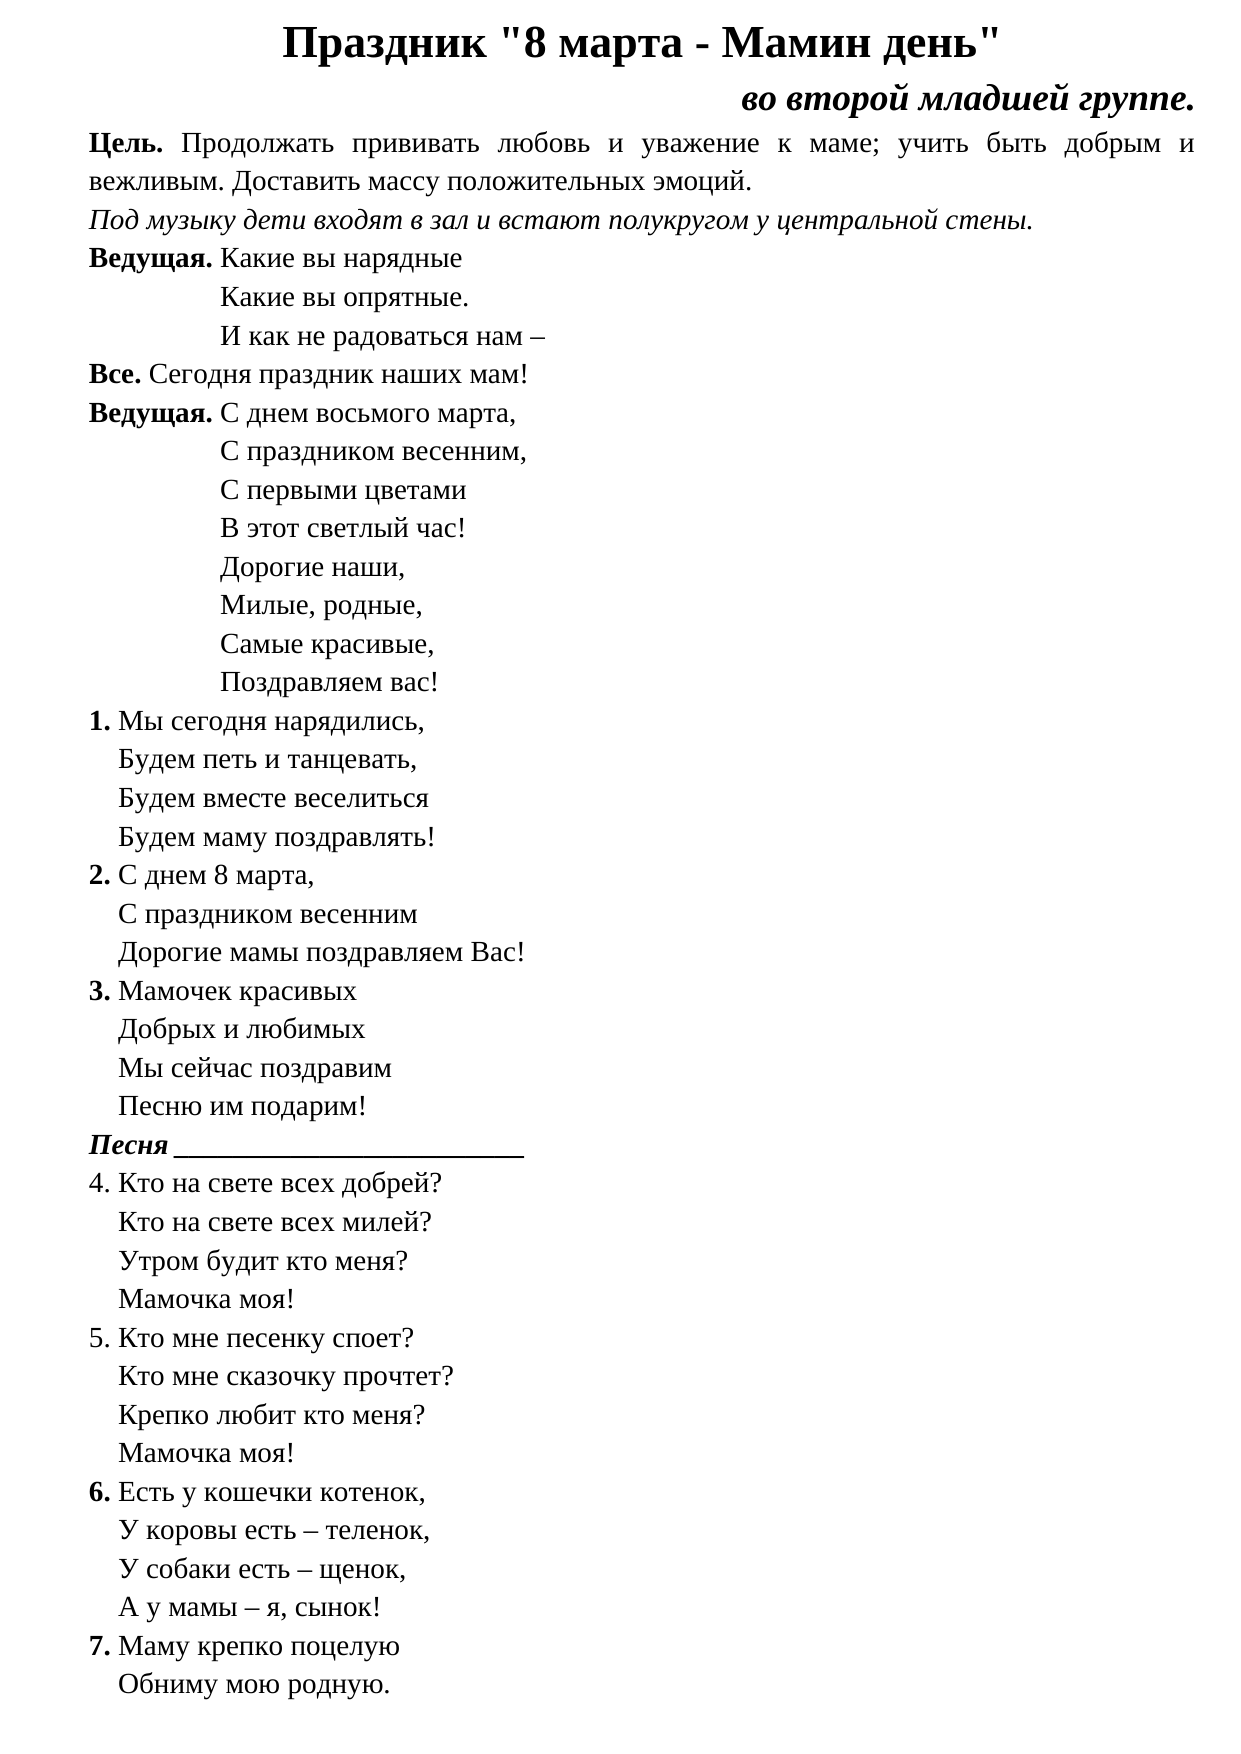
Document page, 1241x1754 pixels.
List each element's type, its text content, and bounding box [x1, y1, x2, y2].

text Все. Сегодня праздник наших мам! [89, 356, 1196, 390]
text во второй младшей группе. [89, 75, 1196, 118]
text Цель. Продолжать прививать любовь и уважение к маме; учить быть добрым и вежливым. Доставить массу положительных эмоций. [89, 125, 1196, 197]
text Песня ________________________ [89, 1127, 1196, 1161]
text 4. Кто на свете всех добрей? Кто на свете всех милей? Утром будит кто меня? Мамочка моя! 5. Кто мне песенку споет? Кто мне сказочку прочтет? Крепко любит кто меня? Мамочка моя! [89, 1166, 1196, 1469]
text Под музыку дети входят в зал и встают полукругом у центральной стены. [89, 202, 1196, 236]
text Праздник "8 марта - Мамин день" [89, 15, 1196, 67]
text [89, 1628, 1196, 1700]
text Ведущая. Какие вы нарядные Какие вы опрятные. И как не радоваться нам – [89, 241, 1196, 351]
text 2. С днем 8 марта, С праздником весенним Дорогие мамы поздравляем Вас! [89, 857, 1196, 968]
text 3. Мамочек красивых Добрых и любимых Мы сейчас поздравим Песню им подарим! [89, 973, 1196, 1122]
text 1. Мы сегодня нарядились, Будем петь и танцевать, Будем вместе веселиться Будем маму поздравлять! [89, 703, 1196, 852]
text Ведущая. С днем восьмого марта, С праздником весенним, С первыми цветами В этот светлый час! Дорогие наши, Милые, родные, Самые красивые, Поздравляем вас! [89, 395, 1196, 698]
text 6. Есть у кошечки котенок, У коровы есть – теленок, У собаки есть – щенок, А у мамы – я, сынок! [89, 1474, 1196, 1623]
